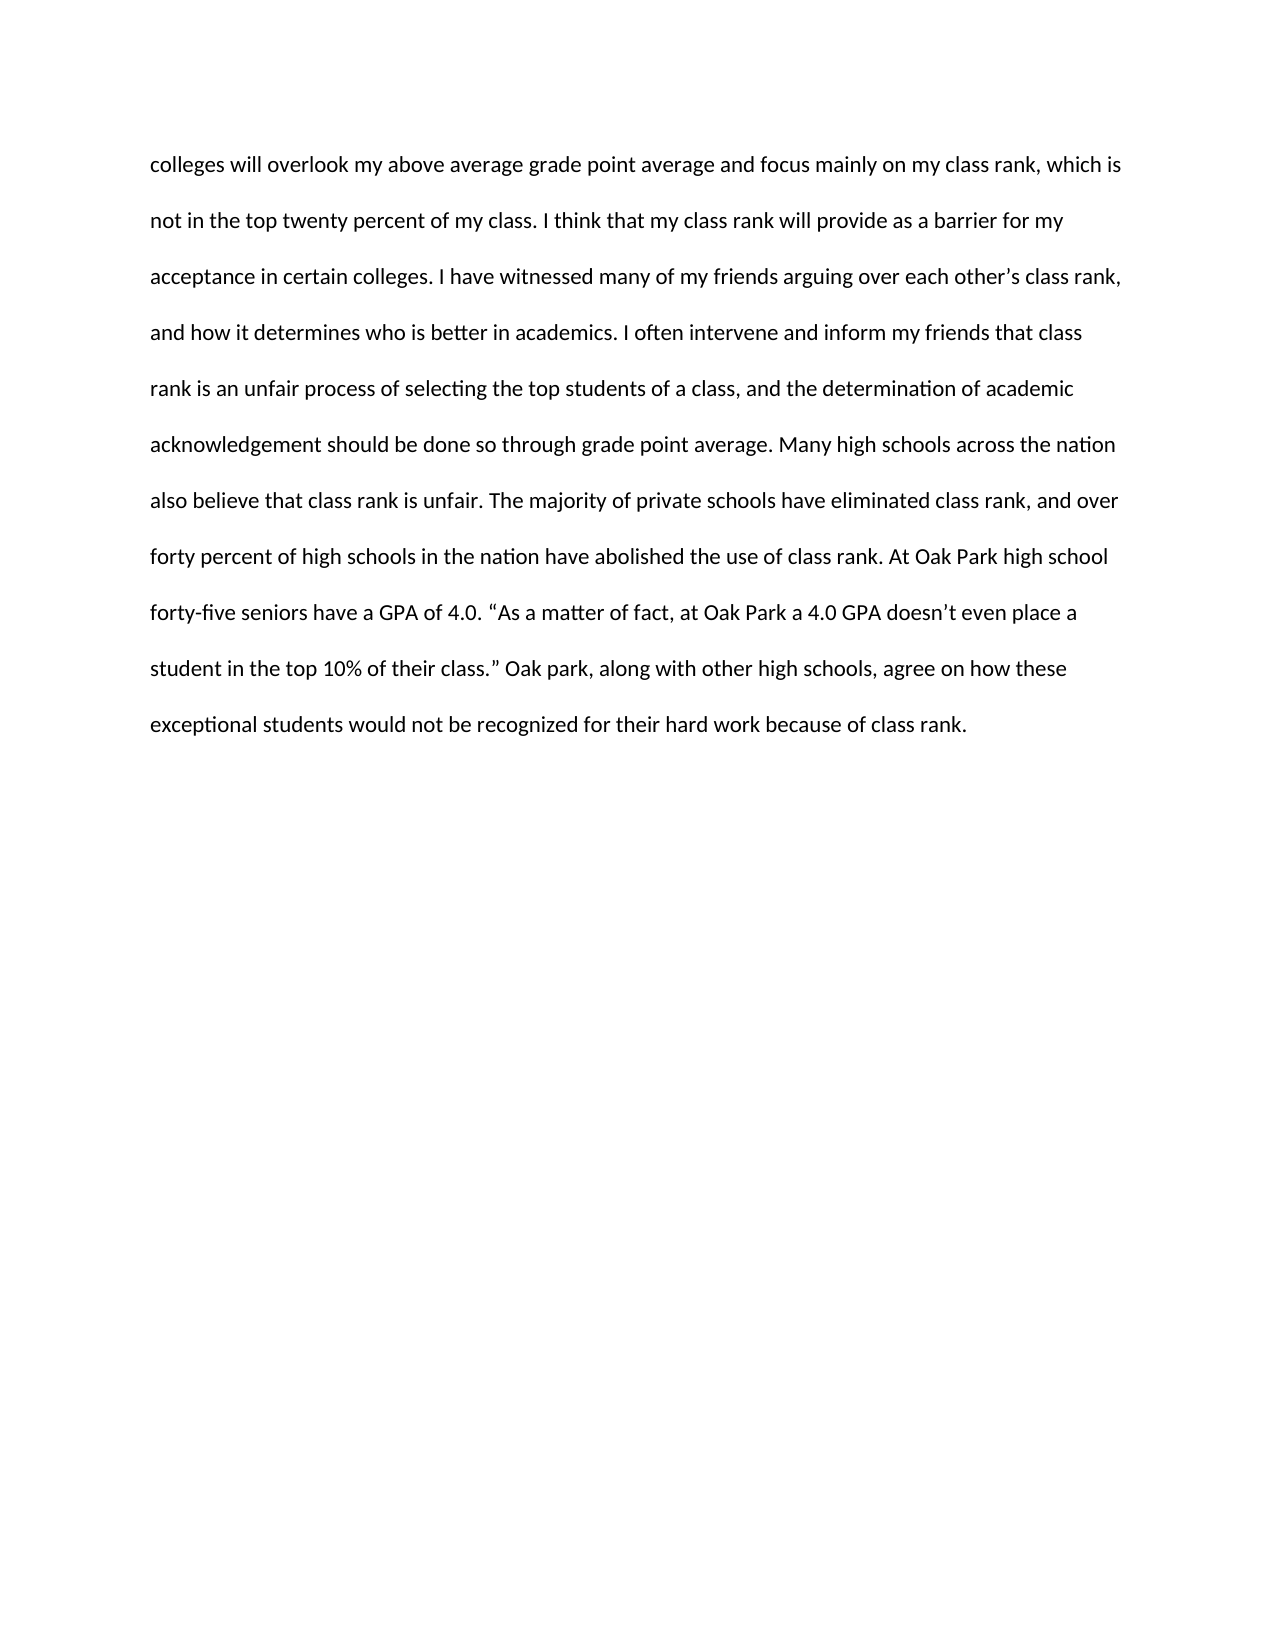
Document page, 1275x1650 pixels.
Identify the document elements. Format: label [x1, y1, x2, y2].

text [150, 150, 1125, 738]
